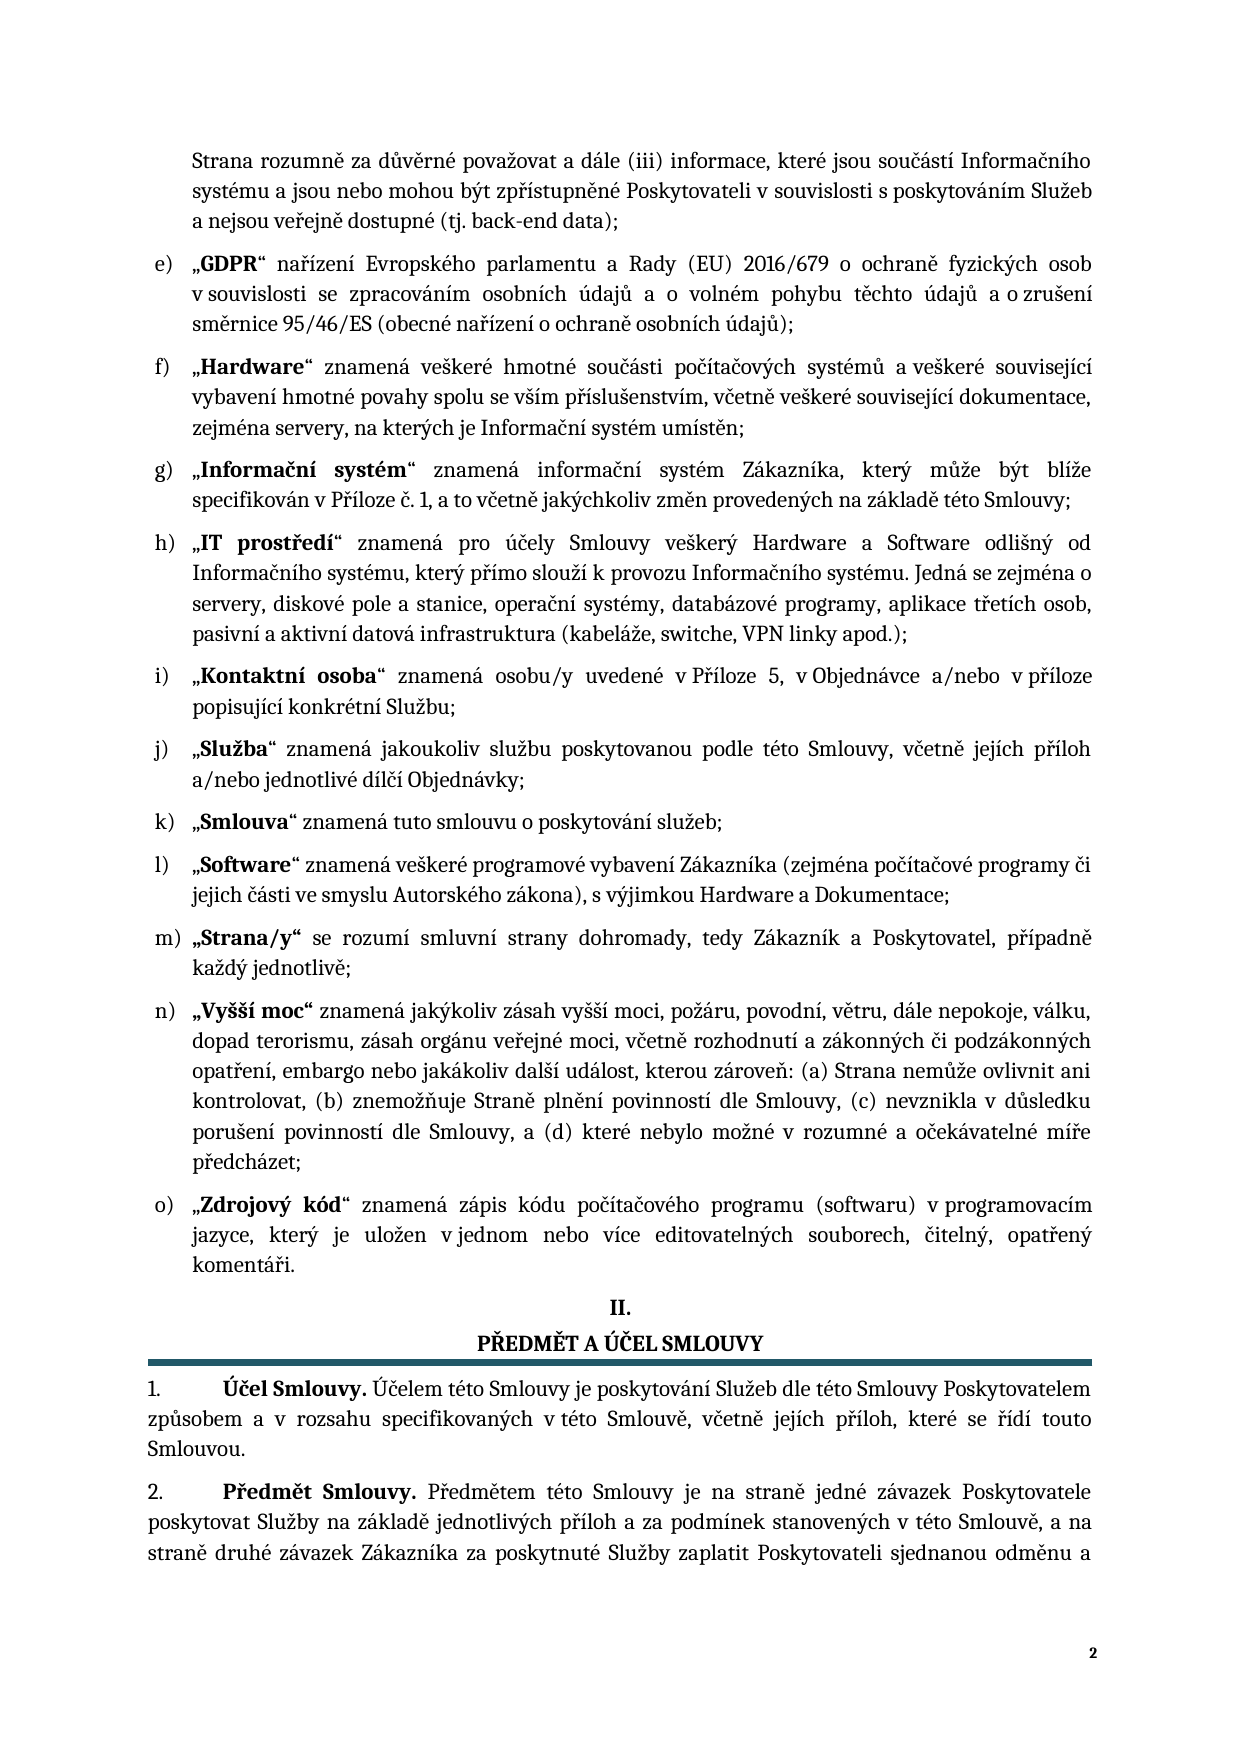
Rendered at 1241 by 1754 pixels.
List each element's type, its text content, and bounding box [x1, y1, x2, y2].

subtitle „Vyšší moc“ znamená jakýkoliv zásah vyšší moci, požáru, povodní, větru, dále nepokoje, válku, dopad terorismu, zásah orgánu veřejné moci, včetně rozhodnutí a zákonných či podzákonných opatření, embargo nebo jakákoliv další událost, kterou zároveň: (a) Strana nemůže ovlivnit ani kontrolovat, (b) znemožňuje Straně plnění povinností dle Smlouvy, (c) nevznikla v důsledku porušení povinností dle Smlouvy, a (d) které nebylo možné v rozumné a očekávatelné míře předcházet; [154, 998, 1092, 1175]
subtitle „Zdrojový kód“ znamená zápis kódu počítačového programu (softwaru) v programovacím jazyce, který je uložen v jednom nebo více editovatelných souborech, čitelný, opatřený komentáři. [154, 1191, 1092, 1278]
subtitle „Software“ znamená veškeré programové vybavení Zákazníka (zejména počítačové programy či jejich části ve smyslu Autorského zákona), s výjimkou Hardware a Dokumentace; [154, 852, 1092, 908]
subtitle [148, 1479, 1092, 1566]
subtitle Účel Smlouvy. Účelem této Smlouvy je poskytování Služeb dle této Smlouvy Poskytovatelem způsobem a v rozsahu specifikovaných v této Smlouvě, včetně jejích příloh, které se řídí touto Smlouvou. [148, 1376, 1092, 1463]
subtitle „GDPR“ nařízení Evropského parlamentu a Rady (EU) 2016/679 o ochraně fyzických osob v souvislosti se zpracováním osobních údajů a o volném pohybu těchto údajů a o zrušení směrnice 95/46/ES (obecné nařízení o ochraně osobních údajů); [154, 251, 1092, 338]
subtitle „Strana/y“ se rozumí smluvní strany dohromady, tedy Zákazník a Poskytovatel, případně každý jednotlivě; [154, 925, 1092, 981]
subtitle PŘEDMĚT A ÚČEL SMLOUVY [148, 1331, 1092, 1359]
subtitle „Smlouva“ znamená tuto smlouvu o poskytování služeb; [154, 809, 1092, 836]
subtitle „Informační systém“ znamená informační systém Zákazníka, který může být blíže specifikován v Příloze č. 1, a to včetně jakýchkoliv změn provedených na základě této Smlouvy; [154, 457, 1092, 514]
subtitle II. [148, 1294, 1092, 1321]
subtitle „IT prostředí“ znamená pro účely Smlouvy veškerý Hardware a Software odlišný od Informačního systému, který přímo slouží k provozu Informačního systému. Jedná se zejména o servery, diskové pole a stanice, operační systémy, databázové programy, aplikace třetích osob, pasivní a aktivní datová infrastruktura (kabeláže, switche, VPN linky apod.); [154, 530, 1092, 647]
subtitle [154, 148, 1092, 234]
subtitle „Služba“ znamená jakoukoliv službu poskytovanou podle této Smlouvy, včetně jejích příloh a/nebo jednotlivé dílčí Objednávky; [154, 736, 1092, 793]
subtitle „Kontaktní osoba“ znamená osobu/y uvedené v Příloze 5, v Objednávce a/nebo v příloze popisující konkrétní Službu; [154, 663, 1092, 720]
subtitle „Hardware“ znamená veškeré hmotné součásti počítačových systémů a veškeré související vybavení hmotné povahy spolu se vším příslušenstvím, včetně veškeré související dokumentace, zejména servery, na kterých je Informační systém umístěn; [154, 354, 1092, 441]
